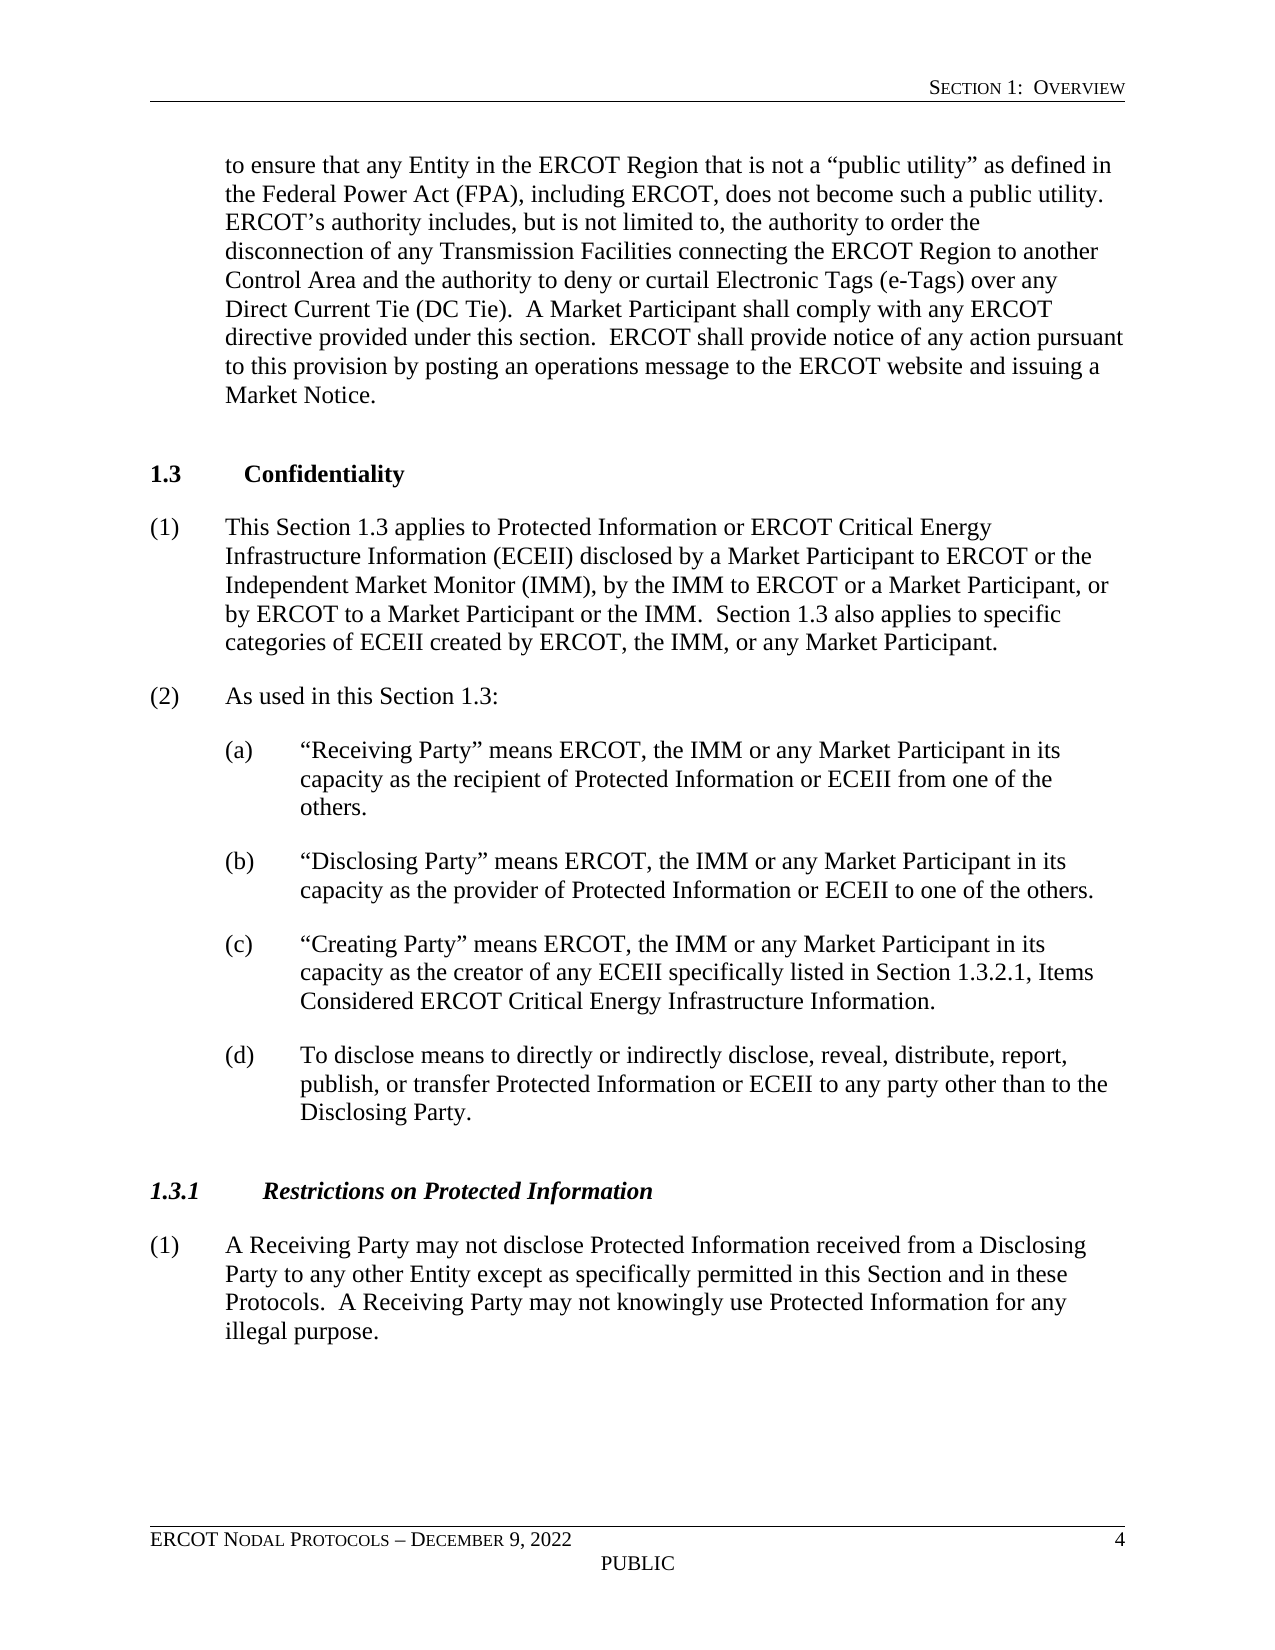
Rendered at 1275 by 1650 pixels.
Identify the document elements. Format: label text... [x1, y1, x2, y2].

list (c) “Creating Party” means ERCOT, the IMM or any Market Participant in its capacity as the creator of any ECEII specifically listed in Section 1.3.2.1, Items Considered ERCOT Critical Energy Infrastructure Information. [225, 929, 1125, 1015]
list (b) “Disclosing Party” means ERCOT, the IMM or any Market Participant in its capacity as the provider of Protected Information or ECEII to one of the others. [225, 846, 1125, 904]
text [150, 150, 1125, 409]
text 1.3 Confidentiality [150, 459, 1125, 487]
text (1) A Receiving Party may not disclose Protected Information received from a Disclosing Party to any other Entity except as specifically permitted in this Section and in these Protocols. A Receiving Party may not knowingly use Protected Information for any illegal purpose. [150, 1230, 1125, 1345]
list (a) “Receiving Party” means ERCOT, the IMM or any Market Participant in its capacity as the recipient of Protected Information or ECEII from one of the others. [225, 735, 1125, 821]
text (2) As used in this Section 1.3: [150, 681, 1125, 710]
text (1) This Section 1.3 applies to Protected Information or ERCOT Critical Energy Infrastructure Information (ECEII) disclosed by a Market Participant to ERCOT or the Independent Market Monitor (IMM), by the IMM to ERCOT or a Market Participant, or by ERCOT to a Market Participant or the IMM. Section 1.3 also applies to specific categories of ECEII created by ERCOT, the IMM, or any Market Participant. [150, 512, 1125, 656]
list (d) To disclose means to directly or indirectly disclose, reveal, distribute, report, publish, or transfer Protected Information or ECEII to any party other than to the Disclosing Party. [225, 1040, 1125, 1126]
text 1.3.1 Restrictions on Protected Information [150, 1176, 1125, 1205]
